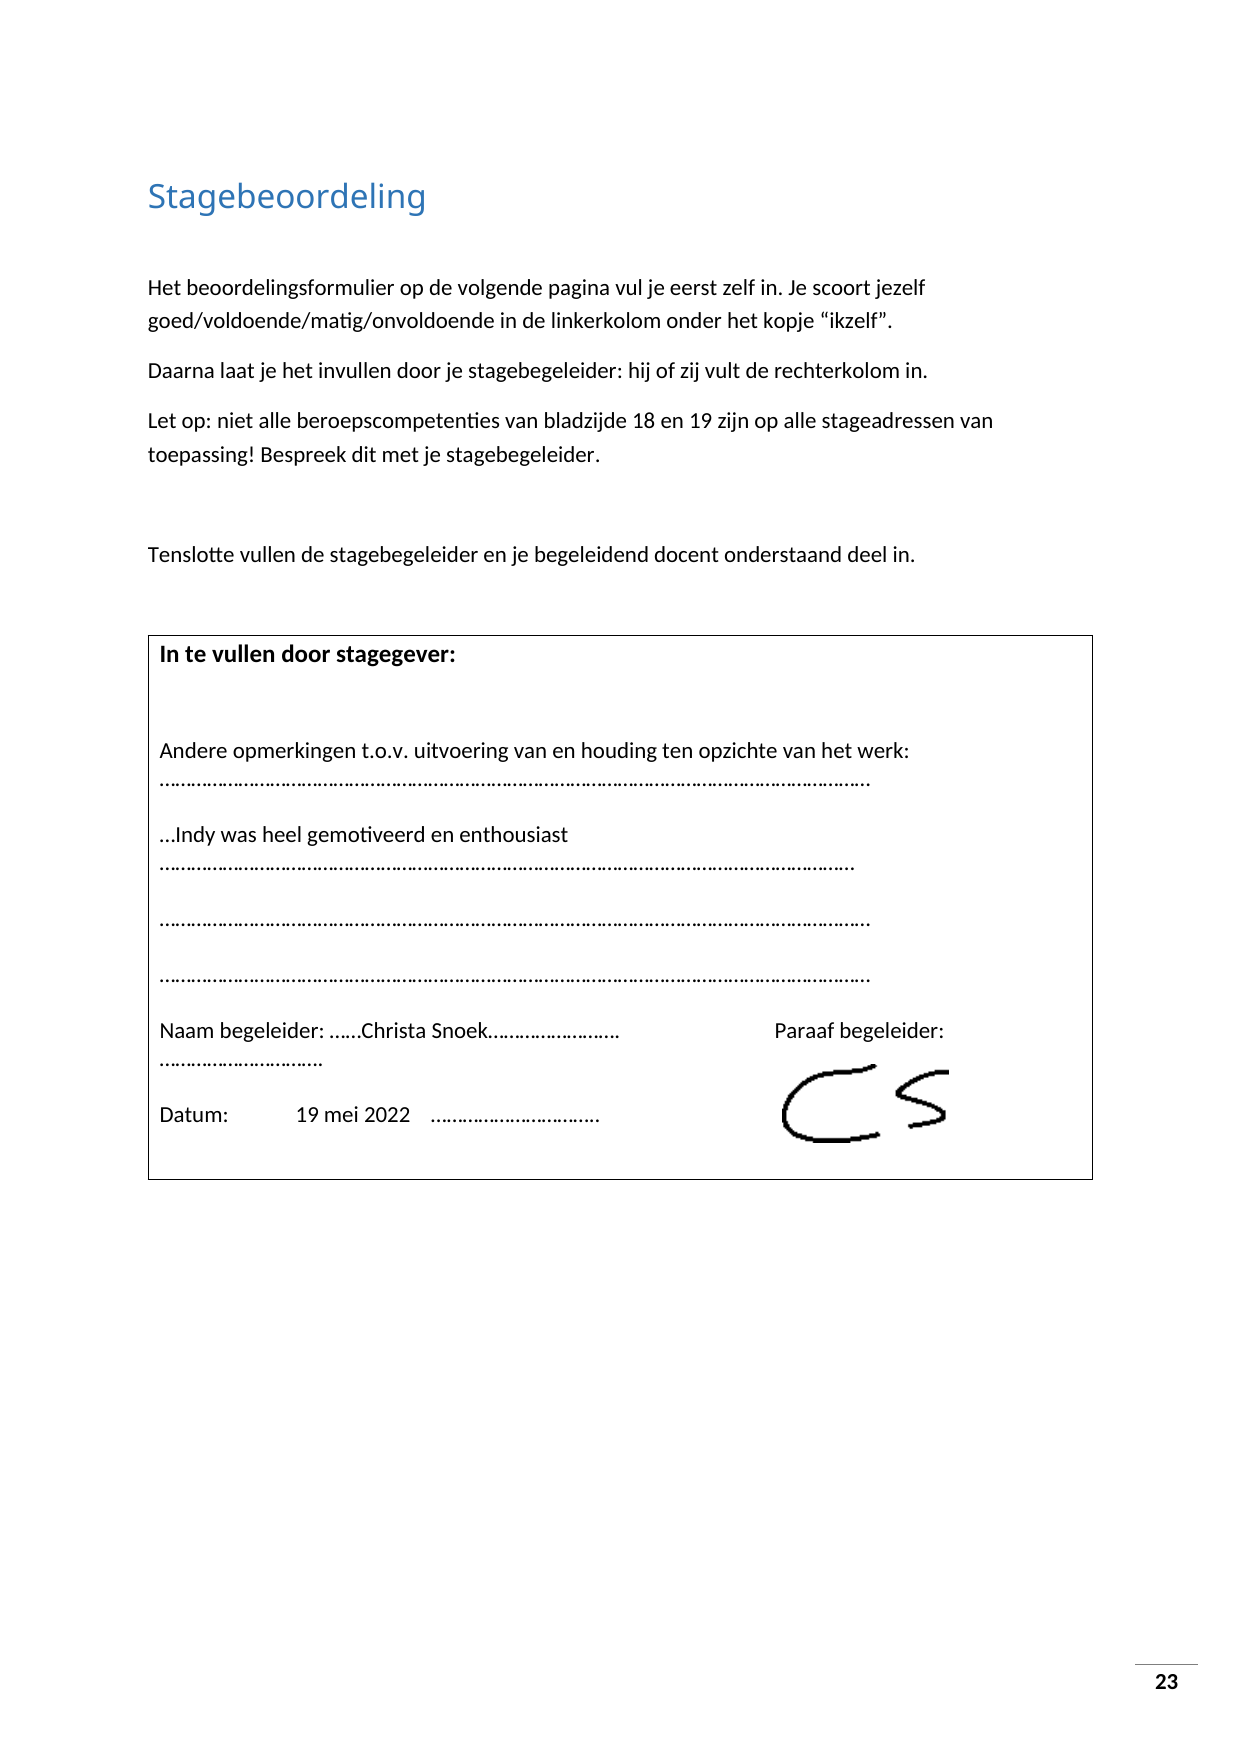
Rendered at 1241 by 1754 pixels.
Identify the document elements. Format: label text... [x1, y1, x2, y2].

text Het beoordelingsformulier op de volgende pagina vul je eerst zelf in. Je scoort jezelf goed/voldoende/matig/onvoldoende in de linkerkolom onder het kopje “ikzelf”. [148, 268, 1093, 335]
table_header In te vullen door stagegever: Andere opmerkingen t.o.v. uitvoering van en houding ten opzichte van het werk: ……………………………………………………………………………………………………………………… …Indy was heel gemotiveerd en enthousiast …………………………………………………………………………………………………………………… ……………………………………………………………………………………………………………………… ……………………………………………………………………………………………………………………… Naam begeleider: ……Christa Snoek……………………. Paraaf begeleider:…………………………. Datum: 19 mei 2022 ………………………….. [149, 636, 1092, 1178]
text Daarna laat je het invullen door je stagebegeleider: hij of zij vult de rechterkolom in. [148, 351, 1093, 385]
text Let op: niet alle beroepscompetenties van bladzijde 18 en 19 zijn op alle stageadressen van toepassing! Bespreek dit met je stagebegeleider. [148, 401, 1093, 468]
subtitle Stagebeoordeling [148, 173, 1093, 218]
picture [782, 1064, 949, 1143]
text Tenslotte vullen de stagebegeleider en je begeleidend docent onderstaand deel in. [148, 535, 1093, 568]
